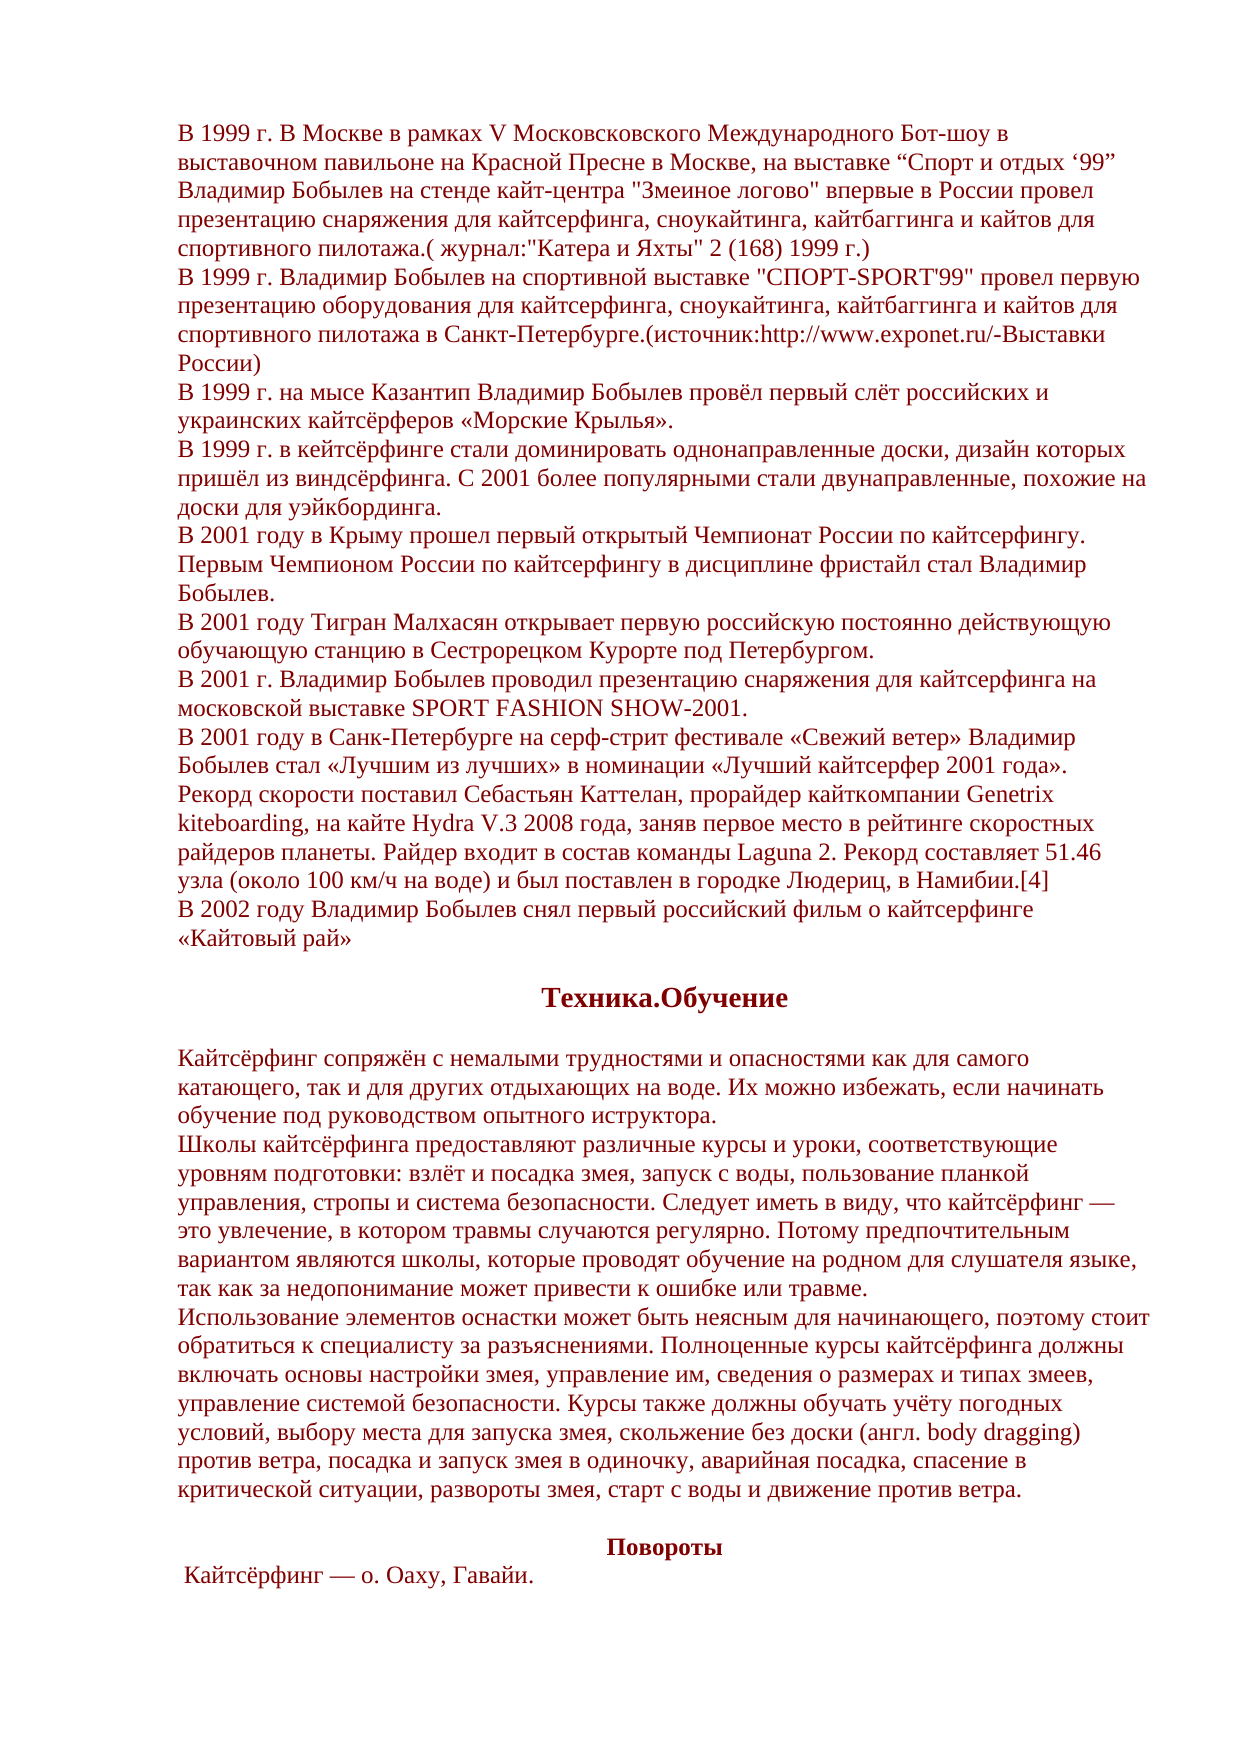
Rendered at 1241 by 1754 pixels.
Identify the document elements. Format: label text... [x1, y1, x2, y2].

text Кайтсёрфинг сопряжён с немалыми трудностями и опасностями как для самого катающего, так и для других отдыхающих на воде. Их можно избежать, если начинать обучение под руководством опытного иструктора. [177, 1043, 1152, 1129]
text В 2002 году Владимир Бобылев снял первый российский фильм о кайтсерфинге «Кайтовый рай» [177, 894, 1152, 952]
text В . В Москве в рамках V Московсковского Международного Бот-шоу в выставочном павильоне на Красной Пресне в Москве, на выставке “Спорт и отдых ‘99” Владимир Бобылев на стенде кайт-центра "Змеиное логово" впервые в России провел презентацию снаряжения для кайтсерфинга, сноукайтинга, кайтбаггинга и кайтов для спортивного пилотажа.( журнал:"Катера и Яхты" 2 (168) .) [177, 118, 1152, 262]
text В . Владимир Бобылев проводил презентацию снаряжения для кайтсерфинга на московской выставке SPORT FASHION SHOW-2001. [177, 664, 1152, 722]
text В 2001 году Тигран Малхасян открывает первую российскую постоянно действующую обучающую станцию в Сестрорецком Курорте под Петербургом. [177, 607, 1152, 664]
text В . на мысе Казантип Владимир Бобылев провёл первый слёт российских и украинских кайтсёрферов «Морские Крылья». [177, 377, 1152, 434]
text В 2001 году в Санк-Петербурге на серф-стрит фестивале «Свежий ветер» Владимир Бобылев стал «Лучшим из лучших» в номинации «Лучший кайтсерфер 2001 года». [177, 722, 1152, 779]
text Рекорд скорости поставил Себастьян Каттелан, прорайдер кайткомпании Genetrix kiteboarding, на кайте Hydra V.3 2008 года, заняв первое место в рейтинге скоростных райдеров планеты. Райдер входит в состав команды Laguna 2. Рекорд составляет 51.46 узла (около на воде) и был поставлен в городке Людериц, в Намибии.[4] [177, 779, 1152, 894]
text В 2001 году в Крыму прошел первый открытый Чемпионат России по кайтсерфингу. Первым Чемпионом России по кайтсерфингу в дисциплине фристайл стал Владимир Бобылев. [177, 521, 1152, 607]
text Техника.Обучение [177, 981, 1152, 1014]
text Кайтсёрфинг — о. Оаху, Гавайи. [177, 1560, 1152, 1589]
text Школы кайтсёрфинга предоставляют различные курсы и уроки, соответствующие уровням подготовки: взлёт и посадка змея, запуск с воды, пользование планкой управления, стропы и система безопасности. Следует иметь в виду, что кайтсёрфинг — это увлечение, в котором травмы случаются регулярно. Потому предпочтительным вариантом являются школы, которые проводят обучение на родном для слушателя языке, так как за недопонимание может привести к ошибке или травме. [177, 1129, 1152, 1302]
text Повороты [177, 1532, 1152, 1560]
text В . в кейтсёрфинге стали доминировать однонаправленные доски, дизайн которых пришёл из виндсёрфинга. С 2001 более популярными стали двунаправленные, похожие на доски для уэйкбординга. [177, 434, 1152, 521]
text Использование элементов оснастки может быть неясным для начинающего, поэтому стоит обратиться к специалисту за разъяснениями. Полноценные курсы кайтсёрфинга должны включать основы настройки змея, управление им, сведения о размерах и типах змеев, управление системой безопасности. Курсы также должны обучать учёту погодных условий, выбору места для запуска змея, скольжение без доски (англ. body dragging) против ветра, посадка и запуск змея в одиночку, аварийная посадка, спасение в критической ситуации, развороты змея, старт с воды и движение против ветра. [177, 1302, 1152, 1503]
text В . Владимир Бобылев на спортивной выставке "СПОРТ-SPORT'99" провел первую презентацию оборудования для кайтсерфинга, сноукайтинга, кайтбаггинга и кайтов для спортивного пилотажа в Санкт-Петербурге.(источник:http://www.exponet.ru/-Выставки России) [177, 262, 1152, 377]
